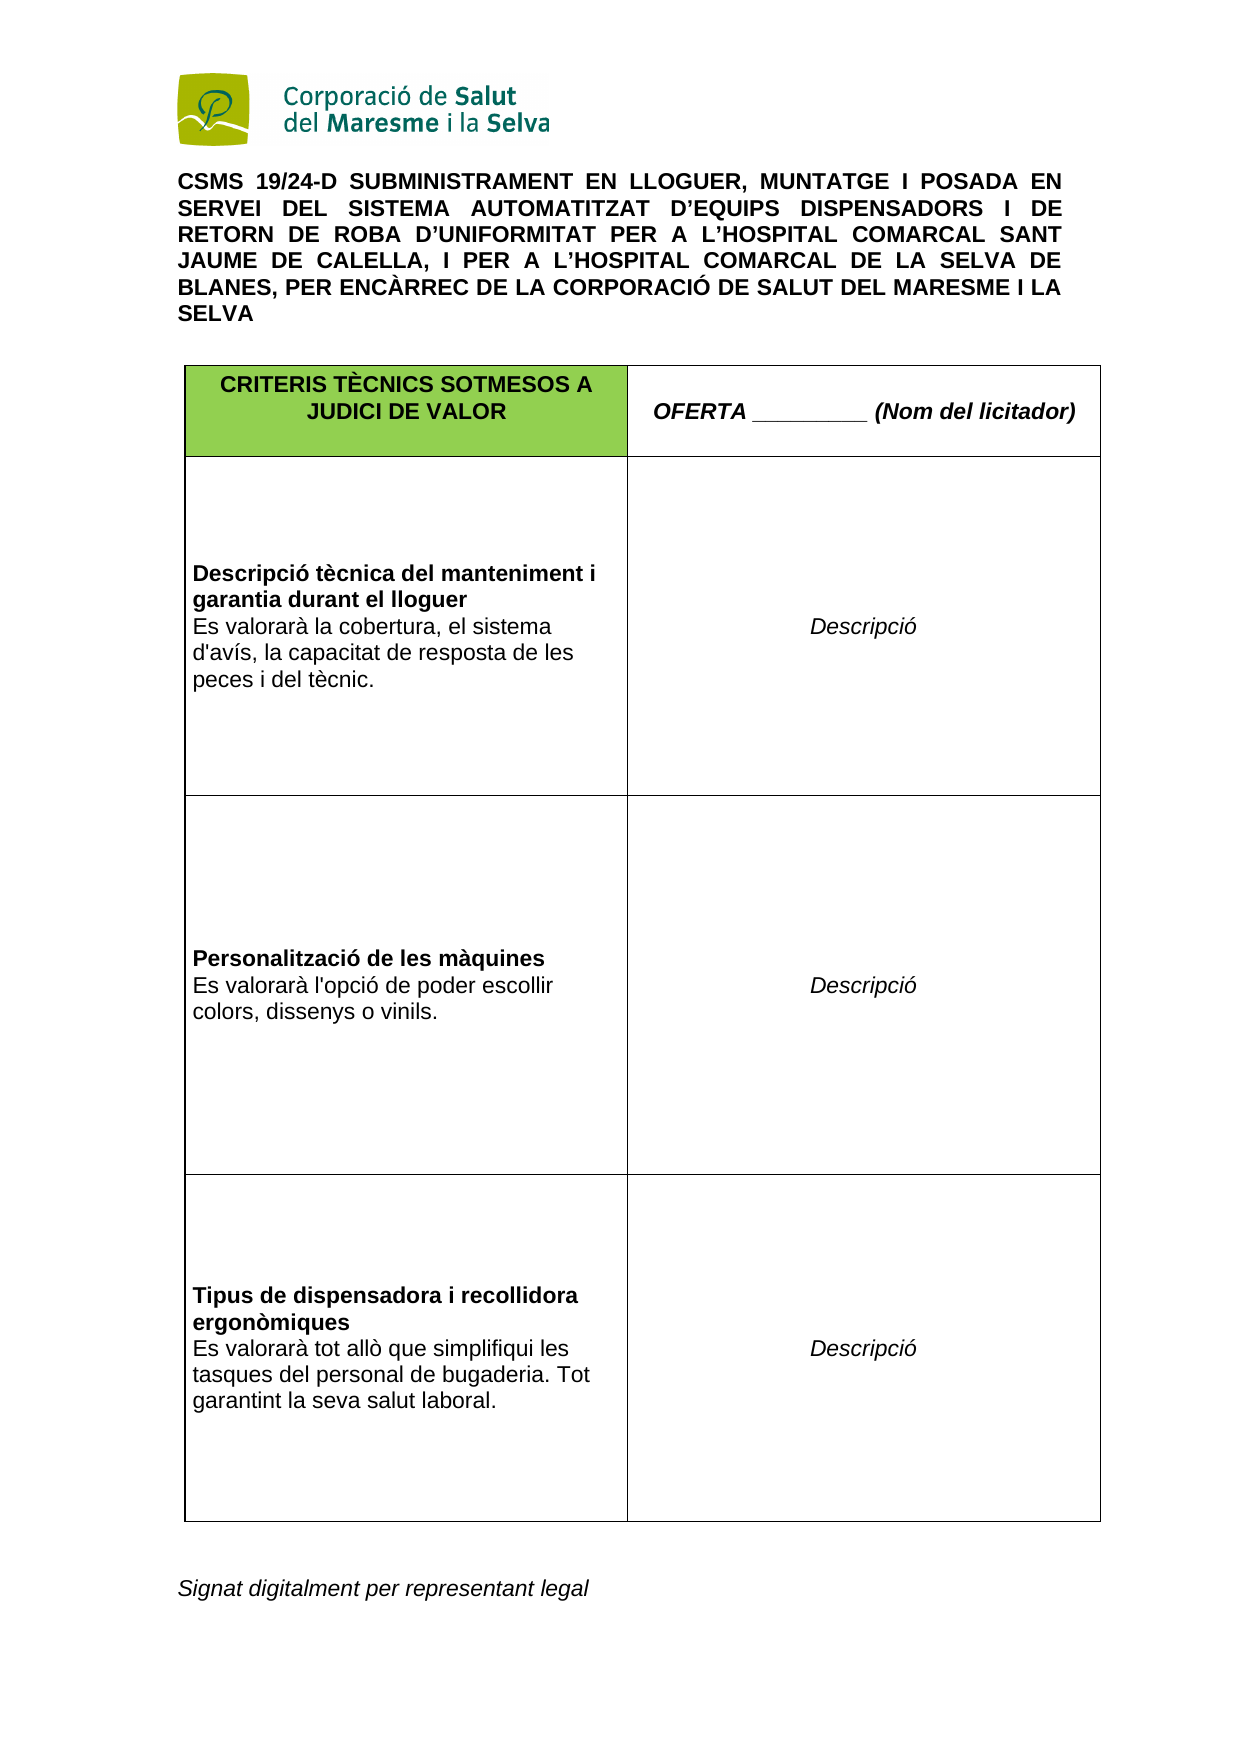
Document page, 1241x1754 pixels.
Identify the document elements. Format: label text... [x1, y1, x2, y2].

table_cell Descripció [628, 796, 1100, 1174]
table_cell Personalització de les màquines Es valorarà l'opció de poder escollir colors, dissenys o vinils. [186, 796, 627, 1174]
text Signat digitalment per representant legal [177, 1575, 1063, 1601]
picture [177, 73, 549, 146]
table_header CRITERIS TÈCNICS SOTMESOS A JUDICI DE VALOR [186, 366, 627, 456]
table_header OFERTA _________ (Nom del licitador) [628, 366, 1100, 456]
table_cell Descripció [628, 457, 1100, 795]
table_cell Descripció tècnica del manteniment i garantia durant el lloguer Es valorarà la cobertura, el sistema d'avís, la capacitat de resposta de les peces i del tècnic. [186, 457, 627, 795]
table_cell Tipus de dispensadora i recollidora ergonòmiques Es valorarà tot allò que simplifiqui les tasques del personal de bugaderia. Tot garantint la seva salut laboral. [186, 1175, 627, 1521]
table_cell Descripció [628, 1175, 1100, 1521]
